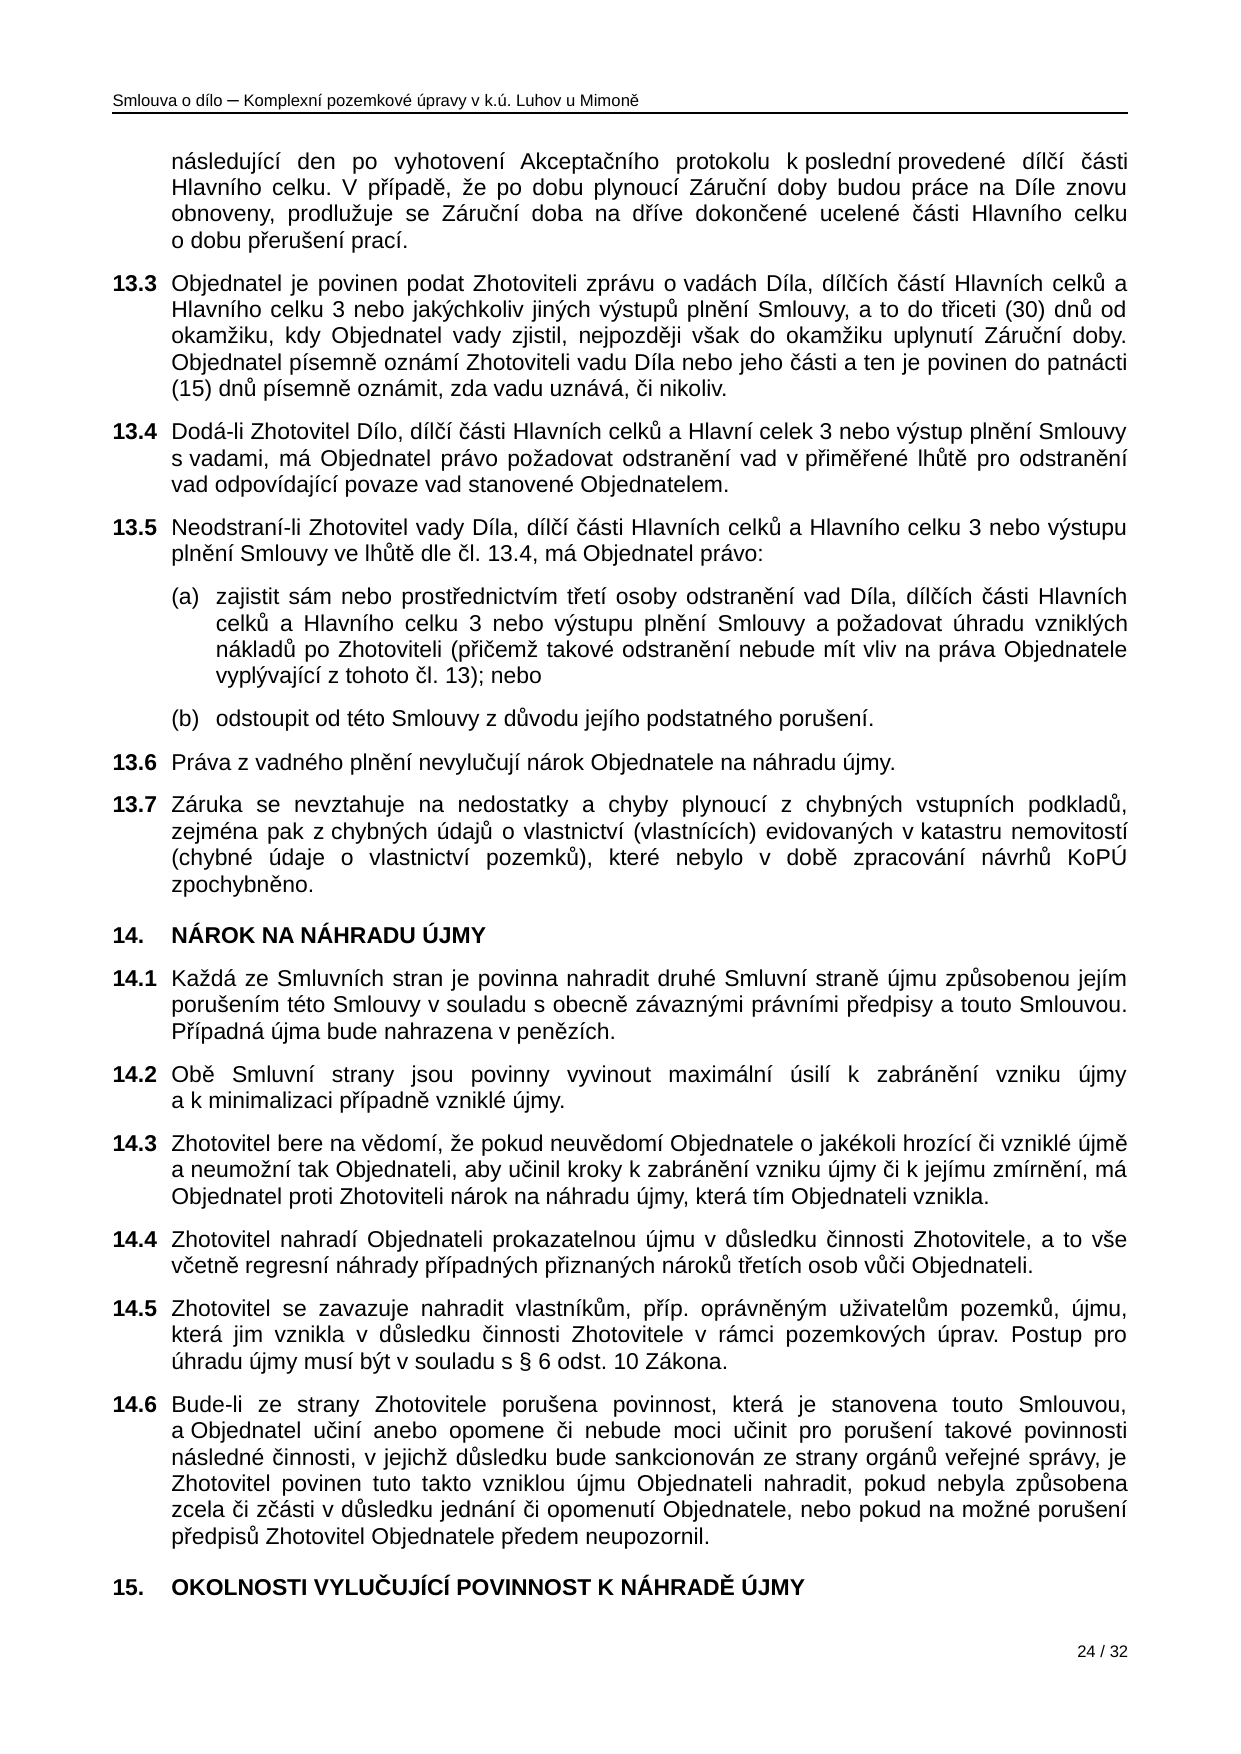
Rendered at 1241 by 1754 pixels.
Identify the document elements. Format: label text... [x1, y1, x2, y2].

text Objednatel je povinen podat Zhotoviteli zprávu o vadách Díla, dílčích částí Hlavních celků a Hlavního celku 3 nebo jakýchkoliv jiných výstupů plnění Smlouvy, a to do třiceti (30) dnů od okamžiku, kdy Objednatel vady zjistil, nejpozději však do okamžiku uplynutí Záruční doby. Objednatel písemně oznámí Zhotoviteli vadu Díla nebo jeho části a ten je povinen do patnácti (15) dnů písemně oznámit, zda vadu uznává, či nikoliv. [112, 270, 1128, 402]
text Neodstraní-li Zhotovitel vady Díla, dílčí části Hlavních celků a Hlavního celku 3 nebo výstupu plnění Smlouvy ve lhůtě dle čl. 13.4, má Objednatel právo: [112, 514, 1128, 567]
text Dodá-li Zhotovitel Dílo, dílčí části Hlavních celků a Hlavní celek 3 nebo výstup plnění Smlouvy s vadami, má Objednatel právo požadovat odstranění vad v přiměřené lhůtě pro odstranění vad odpovídající povaze vad stanovené Objednatelem. [112, 418, 1128, 497]
text Nárok na náhradu újmy [112, 922, 1128, 948]
text Každá ze Smluvních stran je povinna nahradit druhé Smluvní straně újmu způsobenou jejím porušením této Smlouvy v souladu s obecně závaznými právními předpisy a touto Smlouvou. Případná újma bude nahrazena v penězích. [112, 965, 1128, 1044]
text Práva z vadného plnění nevylučují nárok Objednatele na náhradu újmy. [112, 748, 1128, 775]
text Zhotovitel bere na vědomí, že pokud neuvědomí Objednatele o jakékoli hrozící či vzniklé újmě a neumožní tak Objednateli, aby učinil kroky k zabránění vzniku újmy či k jejímu zmírnění, má Objednatel proti Zhotoviteli nárok na náhradu újmy, která tím Objednateli vznikla. [112, 1130, 1128, 1209]
text odstoupit od této Smlouvy z důvodu jejího podstatného porušení. [171, 705, 1128, 732]
text Záruka se nevztahuje na nedostatky a chyby plynoucí z chybných vstupních podkladů, zejména pak z chybných údajů o vlastnictví (vlastnících) evidovaných v katastru nemovitostí (chybné údaje o vlastnictví pozemků), které nebylo v době zpracování návrhů KoPÚ zpochybněno. [112, 791, 1128, 897]
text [112, 148, 1128, 253]
list zajistit sám nebo prostřednictvím třetí osoby odstranění vad Díla, dílčích části Hlavních celků a Hlavního celku 3 nebo výstupu plnění Smlouvy a požadovat úhradu vzniklých nákladů po Zhotoviteli (přičemž takové odstranění nebude mít vliv na práva Objednatele vyplývající z tohoto čl. 13); nebo [171, 583, 1128, 689]
text Bude-li ze strany Zhotovitele porušena povinnost, která je stanovena touto Smlouvou, a Objednatel učiní anebo opomene či nebude moci učinit pro porušení takové povinnosti následné činnosti, v jejichž důsledku bude sankcionován ze strany orgánů veřejné správy, je Zhotovitel povinen tuto takto vzniklou újmu Objednateli nahradit, pokud nebyla způsobena zcela či zčásti v důsledku jednání či opomenutí Objednatele, nebo pokud na možné porušení předpisů Zhotovitel Objednatele předem neupozornil. [112, 1391, 1128, 1549]
text Okolnosti vylučující povinnost k náhradě újmy [112, 1574, 1128, 1600]
text Obě Smluvní strany jsou povinny vyvinout maximální úsilí k zabránění vzniku újmy a k minimalizaci případně vzniklé újmy. [112, 1061, 1128, 1113]
text Zhotovitel nahradí Objednateli prokazatelnou újmu v důsledku činnosti Zhotovitele, a to vše včetně regresní náhrady případných přiznaných nároků třetích osob vůči Objednateli. [112, 1226, 1128, 1278]
text Zhotovitel se zavazuje nahradit vlastníkům, příp. oprávněným uživatelům pozemků, újmu, která jim vznikla v důsledku činnosti Zhotovitele v rámci pozemkových úprav. Postup pro úhradu újmy musí být v souladu s § 6 odst. 10 Zákona. [112, 1295, 1128, 1374]
